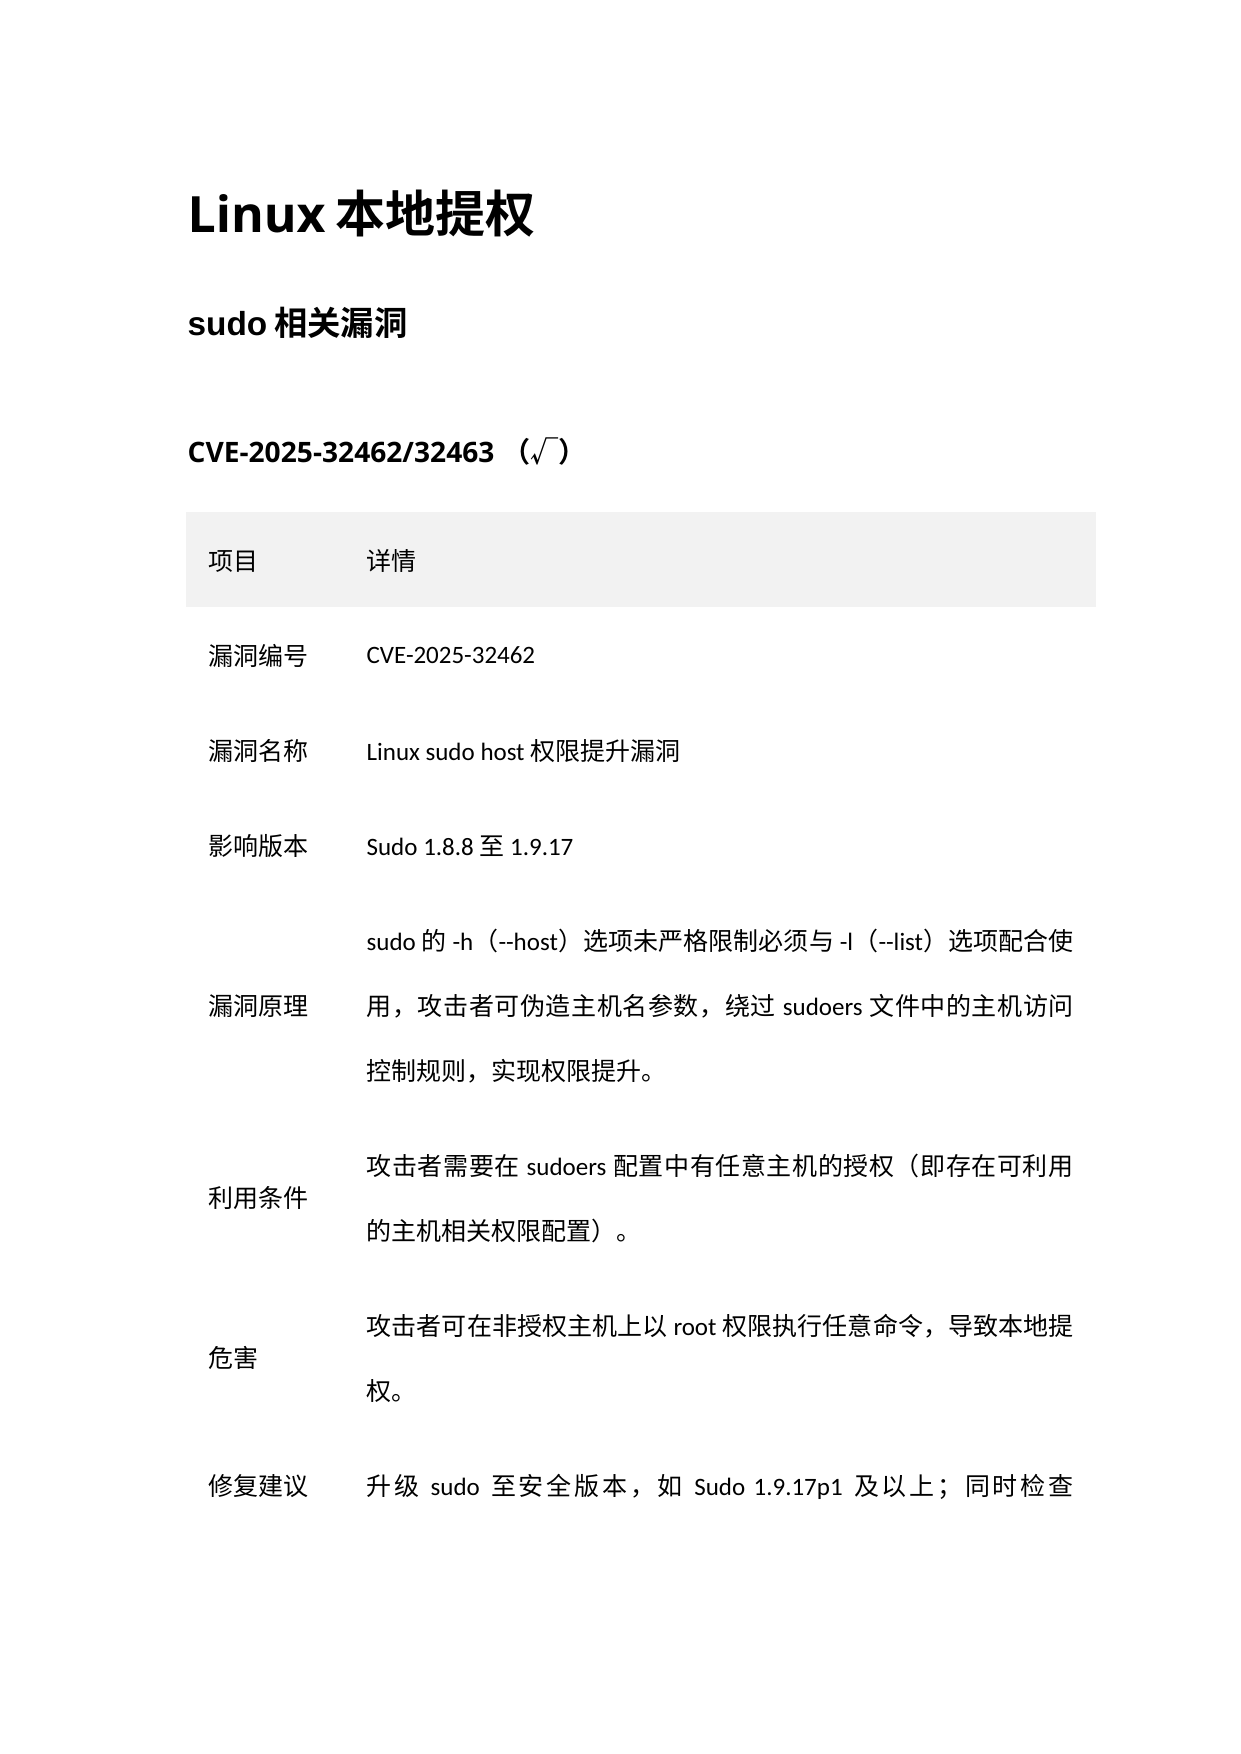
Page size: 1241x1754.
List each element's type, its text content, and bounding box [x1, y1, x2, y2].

table_cell 利用条件 [186, 1117, 344, 1277]
table_cell 危害 [186, 1277, 344, 1437]
table_cell 漏洞名称 [186, 702, 344, 797]
table_cell 漏洞编号 [186, 607, 344, 702]
subtitle Linux本地提权 [187, 162, 1053, 259]
table_cell 攻击者可在非授权主机上以 root 权限执行任意命令，导致本地提权。 [344, 1277, 1096, 1437]
table_header 项目 [186, 512, 344, 607]
table_cell Sudo 1.8.8 至 1.9.17 [344, 797, 1096, 892]
table_cell CVE-2025-32462 [344, 607, 1096, 702]
table_cell 修复建议 [186, 1437, 344, 1532]
table_cell 漏洞原理 [186, 892, 344, 1117]
table_cell 攻击者需要在 sudoers 配置中有任意主机的授权（即存在可利用的主机相关权限配置）。 [344, 1117, 1096, 1277]
table_cell 影响版本 [186, 797, 344, 892]
subtitle sudo相关漏洞 [187, 289, 1053, 354]
table_cell sudo 的 -h（--host）选项未严格限制必须与 -l（--list）选项配合使用，攻击者可伪造主机名参数，绕过 sudoers 文件中的主机访问控制规则，实现权限提升。 [344, 892, 1096, 1117]
table_header 详情 [344, 512, 1096, 607]
subtitle CVE-2025-32462/32463 （√） [187, 417, 1053, 482]
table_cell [344, 1437, 1096, 1532]
table_cell Linux sudo host 权限提升漏洞 [344, 702, 1096, 797]
